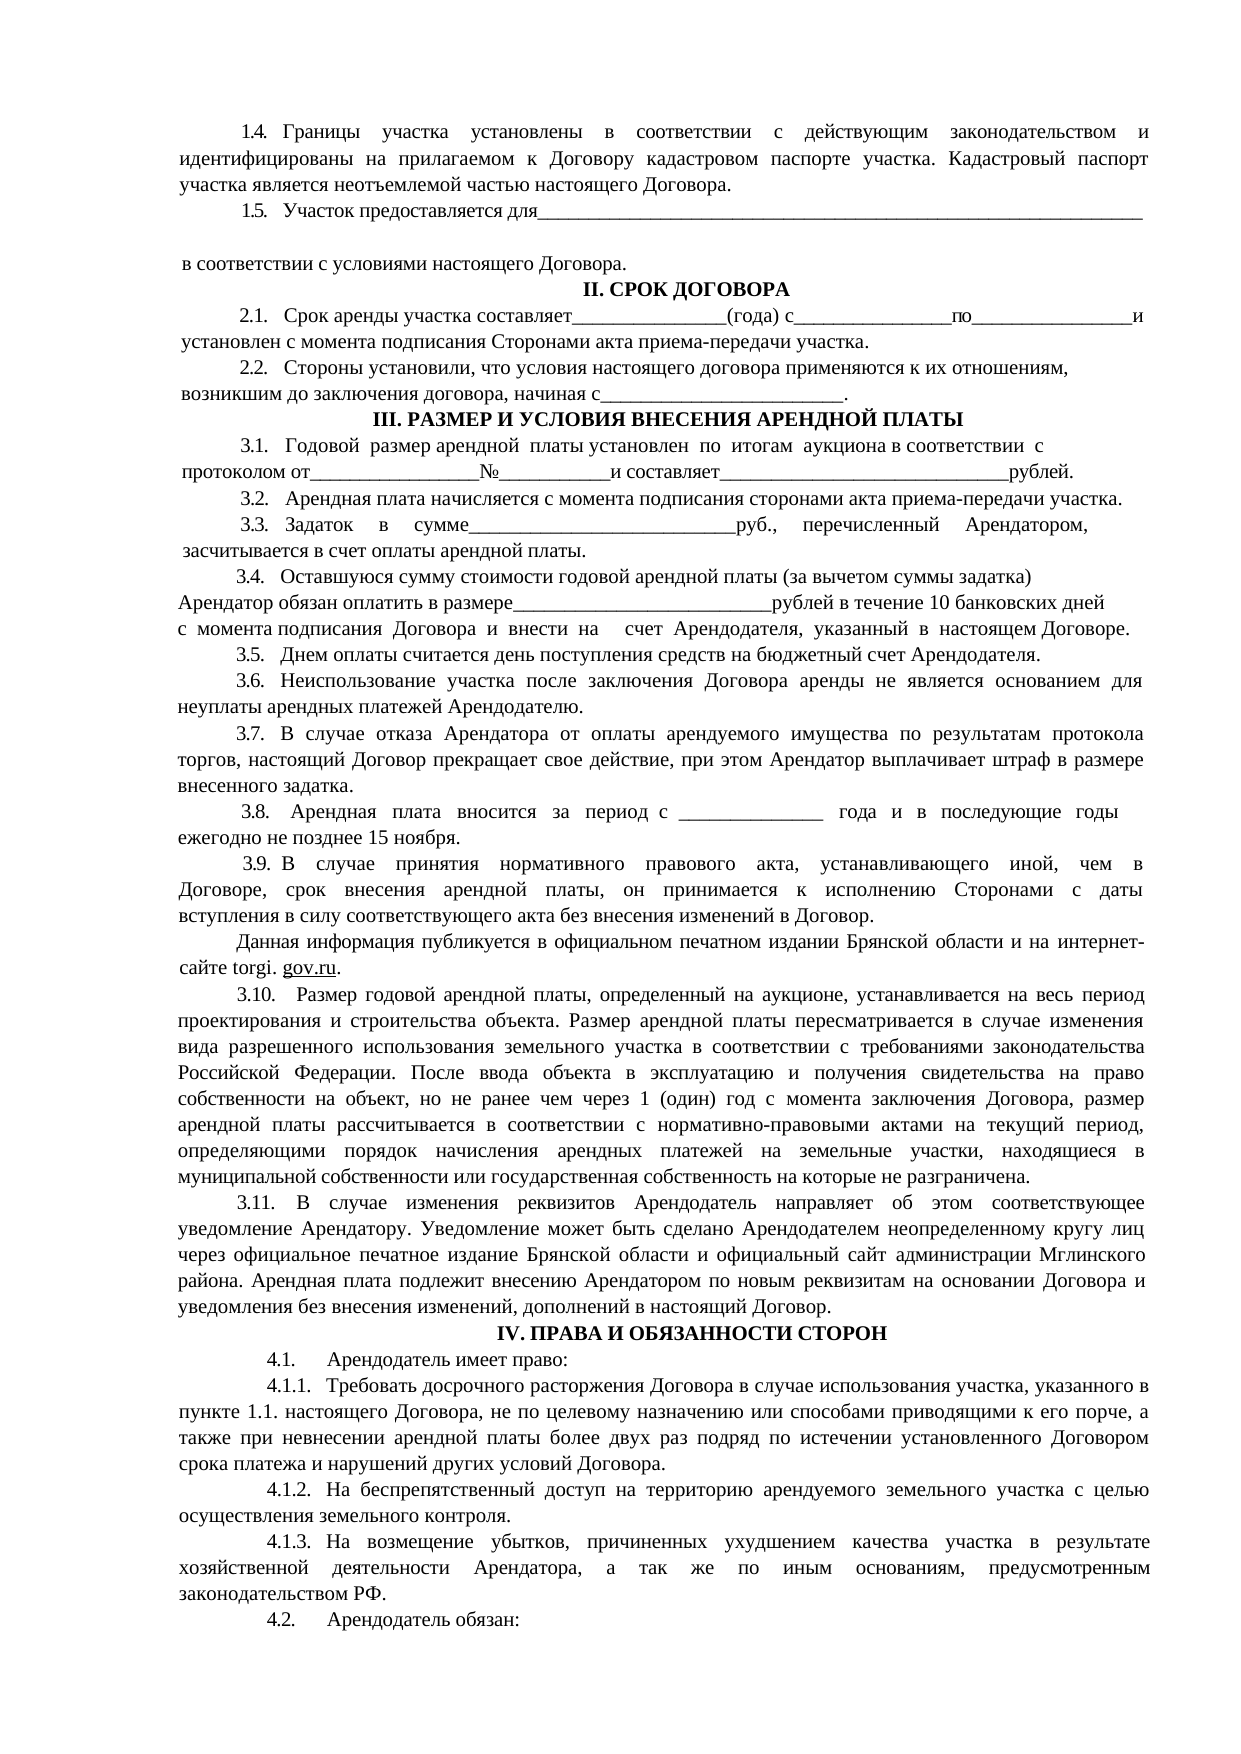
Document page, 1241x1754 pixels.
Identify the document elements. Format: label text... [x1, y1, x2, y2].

list На возмещение убытков, причиненных ухудшением качества участка в результате хозяйственной деятельности Арендатора, а так же по иным основаниям, предусмотренным законодательством РФ. [179, 1528, 1151, 1606]
text IV. ПРАВА И ОБЯЗАННОСТИ СТОРОН [497, 1319, 1152, 1346]
list Требовать досрочного расторжения Договора в случае использования участка, указанного в пункте 1.1. настоящего Договора, не по целевому назначению или способами приводящими к его порче, а также при невнесении арендной платы более двух раз подряд по истечении установленного Договором срока платежа и нарушений других условий Договора. [179, 1372, 1150, 1476]
text Данная информация публикуется в официальном печатном издании Брянской области и на интернет-сайте torgi. gov.ru. [179, 928, 1145, 980]
text 3.9. В случае принятия нормативного правового акта, устанавливающего иной, чем в Договоре, срок внесения арендной платы, он принимается к исполнению Сторонами с даты вступления в силу соответствующего акта без внесения изменений в Договор. [178, 849, 1144, 927]
text 2.1. Срок аренды участка составляет (года) с по и [239, 302, 1152, 328]
list Границы участка установлены в соответствии с действующим законодательством и идентифицированы на прилагаемом к Договору кадастровом паспорте участка. Кадастровый паспорт участка является неотъемлемой частью настоящего Договора. [179, 118, 1150, 196]
text 3.8. Арендная плата вносится за период с года и в последующие годы [241, 797, 1152, 823]
text в соответствии с условиями настоящего Договора. [182, 249, 1152, 275]
list Размер годовой арендной платы, определенный на аукционе, устанавливается на весь период проектирования и строительства объекта. Размер арендной платы пересматривается в случае изменения вида разрешенного использования земельного участка в соответствии с требованиями законодательства Российской Федерации. После ввода объекта в эксплуатацию и получения свидетельства на право собственности на объект, но не ранее чем через 1 (один) год с момента заключения Договора, размер арендной платы рассчитывается в соответствии с нормативно-правовыми актами на текущий период, определяющими порядок начисления арендных платежей на земельные участки, находящиеся в муниципальной собственности или государственная собственность на которые не разграничена. [178, 981, 1145, 1189]
text II. СРОК ДОГОВОРА [583, 276, 1152, 302]
text засчитывается в счет оплаты арендной платы. [182, 536, 1152, 562]
list В случае изменения реквизитов Арендодатель направляет об этом соответствующее уведомление Арендатору. Уведомление может быть сделано Арендодателем неопределенному кругу лиц через официальное печатное издание Брянской области и официальный сайт администрации Мглинского района. Арендная плата подлежит внесению Арендатором по новым реквизитам на основании Договора и уведомления без внесения изменений, дополнений в настоящий Договор. [178, 1189, 1146, 1319]
list Годовой размер арендной платы установлен по итогам аукциона в соответствии с протоколом от № и составляет рублей. [182, 432, 1152, 484]
list В случае отказа Арендатора от оплаты арендуемого имущества по результатам протокола торгов, настоящий Договор прекращает свое действие, при этом Арендатор выплачивает штраф в размере внесенного задатка. [177, 719, 1145, 797]
list Неиспользование участка после заключения Договора аренды не является основанием для неуплаты арендных платежей Арендодателю. [177, 667, 1144, 719]
list Днем оплаты считается день поступления средств на бюджетный счет Арендодателя. [236, 641, 1152, 667]
text Арендатор обязан оплатить в размере рублей в течение 10 банковских дней [178, 588, 1152, 614]
text 4.1. Арендодатель имеет право: [267, 1346, 1152, 1372]
text III. РАЗМЕР И УСЛОВИЯ ВНЕСЕНИЯ АРЕНДНОЙ ПЛАТЫ [372, 406, 1152, 432]
list Задаток в сумме руб., перечисленный Арендатором, [240, 510, 1152, 536]
list Арендная плата начисляется с момента подписания сторонами акта приема-передачи участка. [182, 484, 1152, 510]
text 2.2. Стороны установили, что условия настоящего договора применяются к их отношениям, возникшим до заключения договора, начиная с . [181, 354, 1152, 406]
list На беспрепятственный доступ на территорию арендуемого земельного участка с целью осуществления земельного контроля. [179, 1476, 1150, 1528]
text установлен с момента подписания Сторонами акта приема-передачи участка. [181, 328, 1152, 354]
text с момента подписания Договора и внести на счет Арендодателя, указанный в настоящем Договоре. [177, 614, 1152, 640]
list Участок предоставляется для [241, 196, 1152, 222]
text 3.4. Оставшуюся сумму стоимости годовой арендной платы (за вычетом суммы задатка) [236, 562, 1152, 588]
text 4.2. Арендодатель обязан: [267, 1606, 1152, 1632]
text ежегодно не позднее 15 ноября. [178, 823, 1152, 849]
